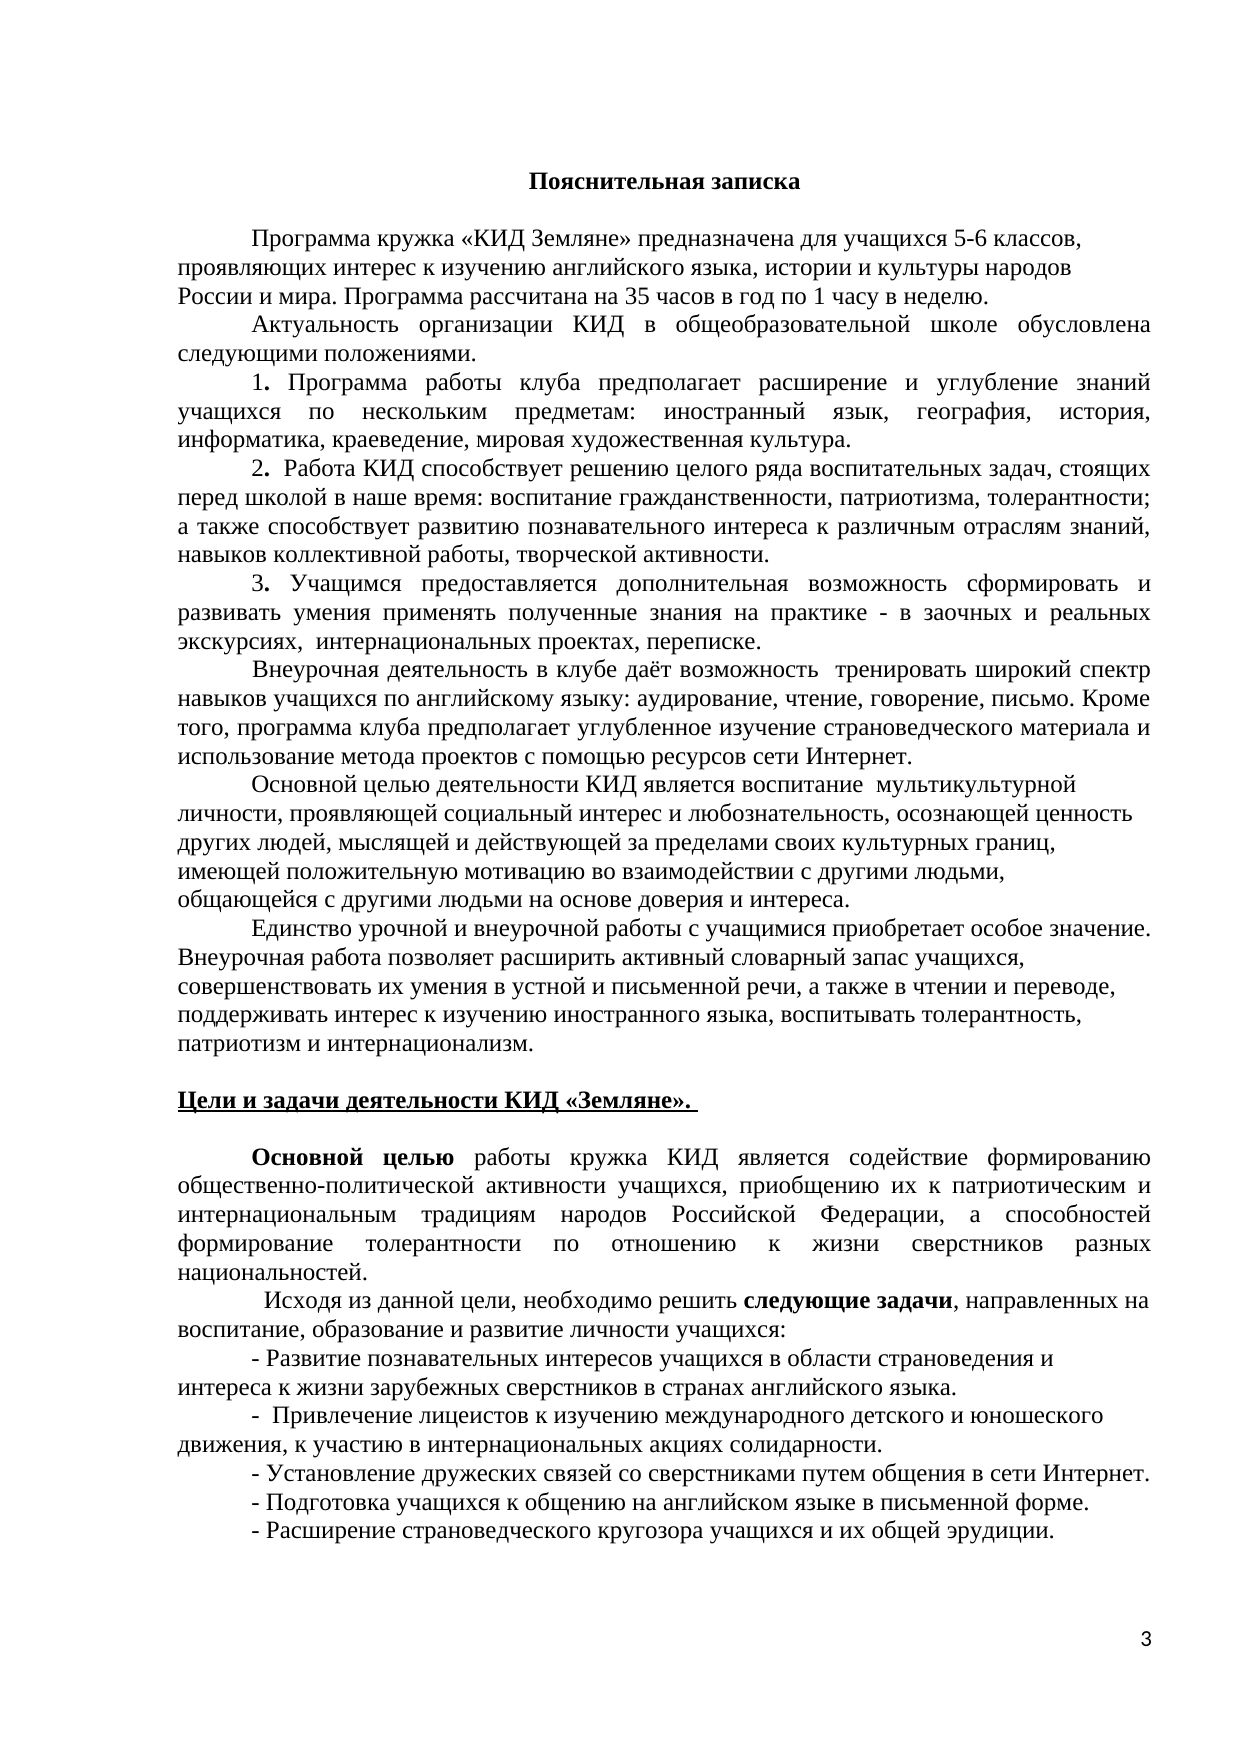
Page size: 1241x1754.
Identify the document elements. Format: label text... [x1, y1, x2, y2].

text - Подготовка учащихся к общению на английском языке в письменной форме. [177, 1487, 1152, 1516]
text Исходя из данной цели, необходимо решить следующие задачи, направленных на воспитание, образование и развитие личности учащихся: [177, 1286, 1152, 1343]
text Актуальность организации КИД в общеобразовательной школе обусловлена следующими положениями. [177, 309, 1152, 367]
text 3. Учащимся предоставляется дополнительная возможность сформировать и развивать умения применять полученные знания на практике - в заочных и реальных экскурсиях, интернациональных проектах, переписке. [177, 568, 1152, 654]
text Внеурочная деятельность в клубе даёт возможность тренировать широкий спектр навыков учащихся по английскому языку: аудирование, чтение, говорение, письмо. Кроме того, программа клуба предполагает углубленное изучение страноведческого материала и использование метода проектов с помощью ресурсов сети Интернет. [177, 654, 1152, 769]
text Программа кружка «КИД Земляне» предназначена для учащихся 5-6 классов, проявляющих интерес к изучению английского языка, истории и культуры народов России и мира. Программа рассчитана на 35 часов в год по 1 часу в неделю. [177, 223, 1152, 309]
text - Установление дружеских связей со сверстниками путем общения в сети Интернет. [177, 1458, 1152, 1487]
text - Развитие познавательных интересов учащихся в области страноведения и интереса к жизни зарубежных сверстников в странах английского языка. [177, 1343, 1152, 1401]
text Основной целью деятельности КИД является воспитание мультикультурной личности, проявляющей социальный интерес и любознательность, осознающей ценность других людей, мыслящей и действующей за пределами своих культурных границ, имеющей положительную мотивацию во взаимодействии с другими людьми, общающейся с другими людьми на основе доверия и интереса. [177, 769, 1152, 913]
text Единство урочной и внеурочной работы с учащимися приобретает особое значение. Внеурочная работа позволяет расширить активный словарный запас учащихся, совершенствовать их умения в устной и письменной речи, а также в чтении и переводе, поддерживать интерес к изучению иностранного языка, воспитывать толерантность, патриотизм и интернационализм. [177, 913, 1152, 1057]
text Пояснительная записка [177, 166, 1152, 194]
text - Расширение страноведческого кругозора учащихся и их общей эрудиции. [177, 1516, 1152, 1544]
text Цели и задачи деятельности КИД «Земляне». [177, 1085, 1152, 1114]
text - Привлечение лицеистов к изучению международного детского и юношеского движения, к участию в интернациональных акциях солидарности. [177, 1401, 1152, 1458]
text Основной целью работы кружка КИД является содействие формированию общественно-политической активности учащихся, приобщению их к патриотическим и интернациональным традициям народов Российской Федерации, а способностей формирование толерантности по отношению к жизни сверстников разных национальностей. [177, 1142, 1152, 1286]
text 2. Работа КИД способствует решению целого ряда воспитательных задач, стоящих перед школой в наше время: воспитание гражданственности, патриотизма, толерантности; а также способствует развитию познавательного интереса к различным отраслям знаний, навыков коллективной работы, творческой активности. [177, 453, 1152, 568]
text 1. Программа работы клуба предполагает расширение и углубление знаний учащихся по нескольким предметам: иностранный язык, география, история, информатика, краеведение, мировая художественная культура. [177, 367, 1152, 453]
